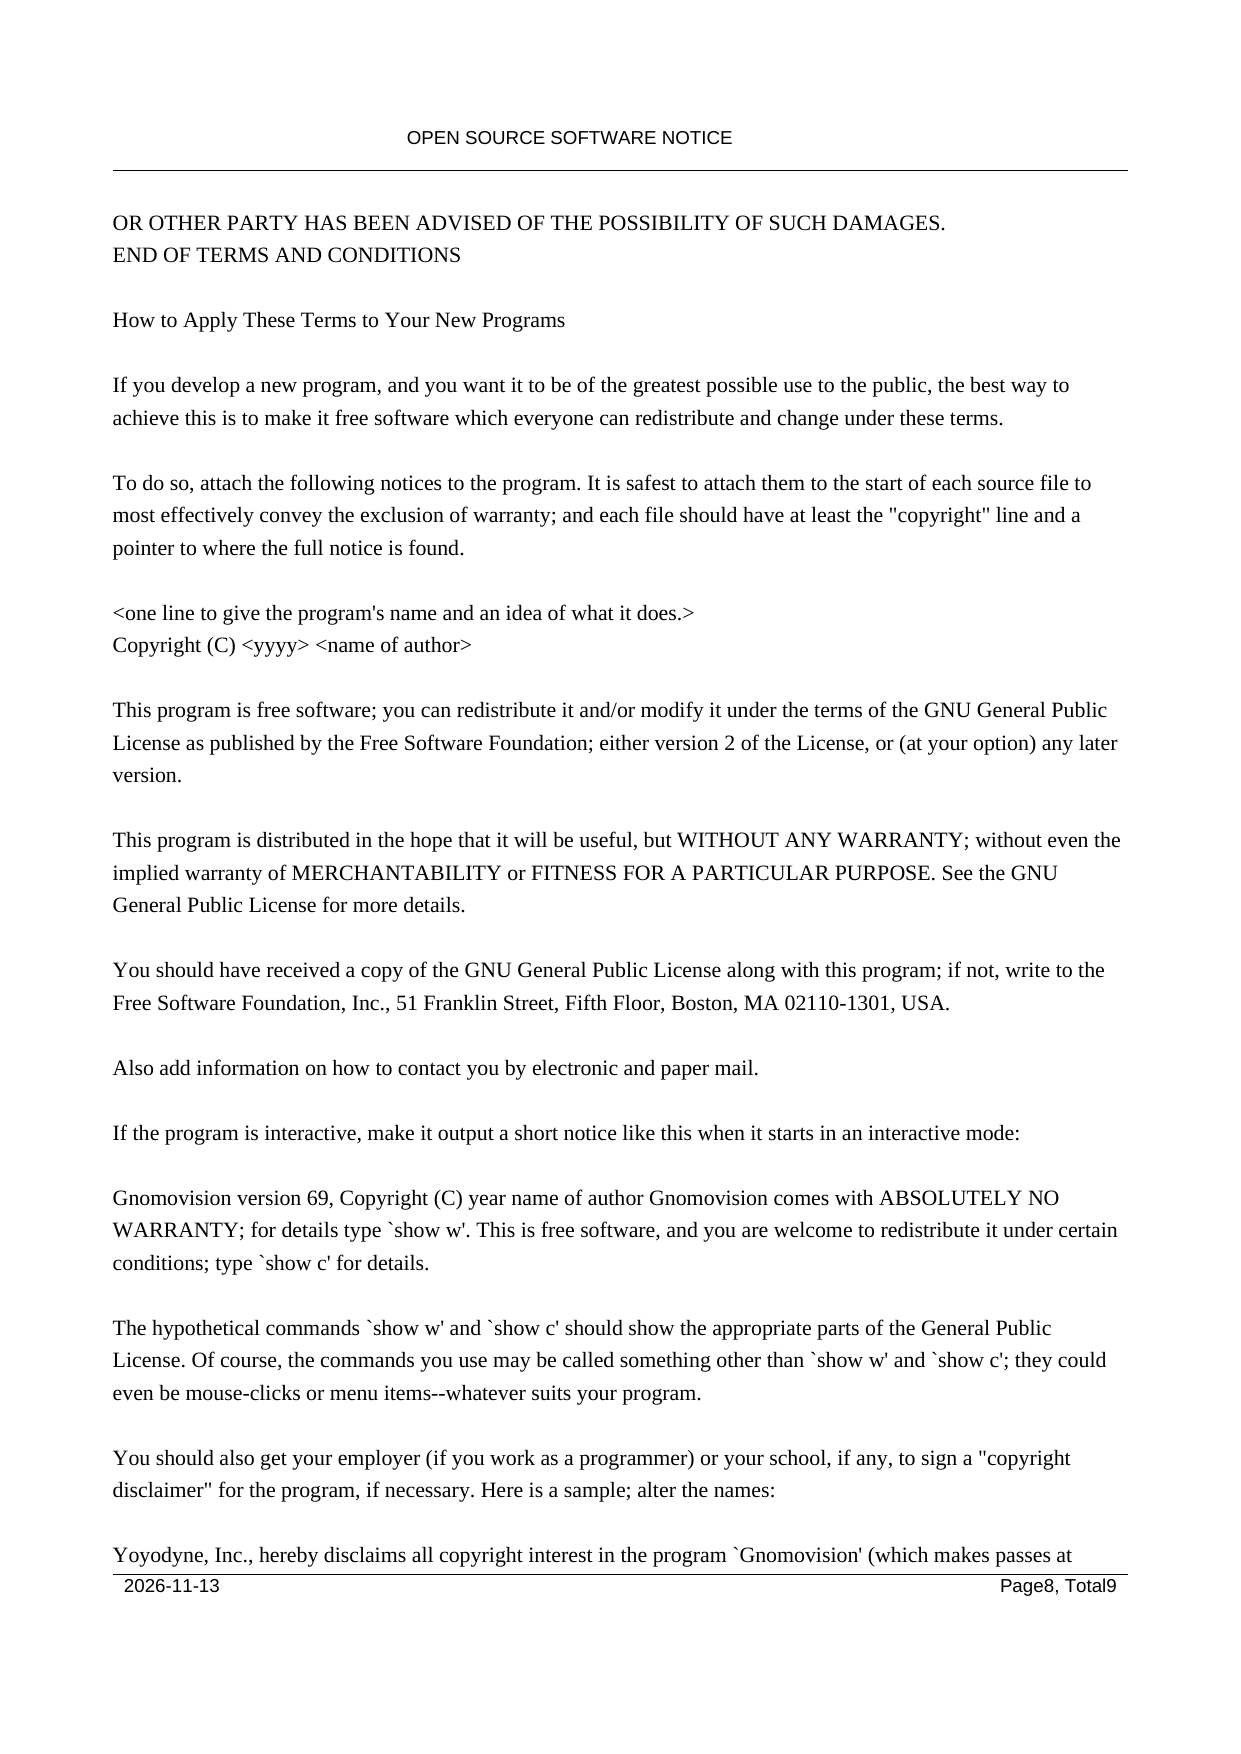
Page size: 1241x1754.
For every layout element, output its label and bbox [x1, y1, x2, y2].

text [112, 206, 1128, 1571]
